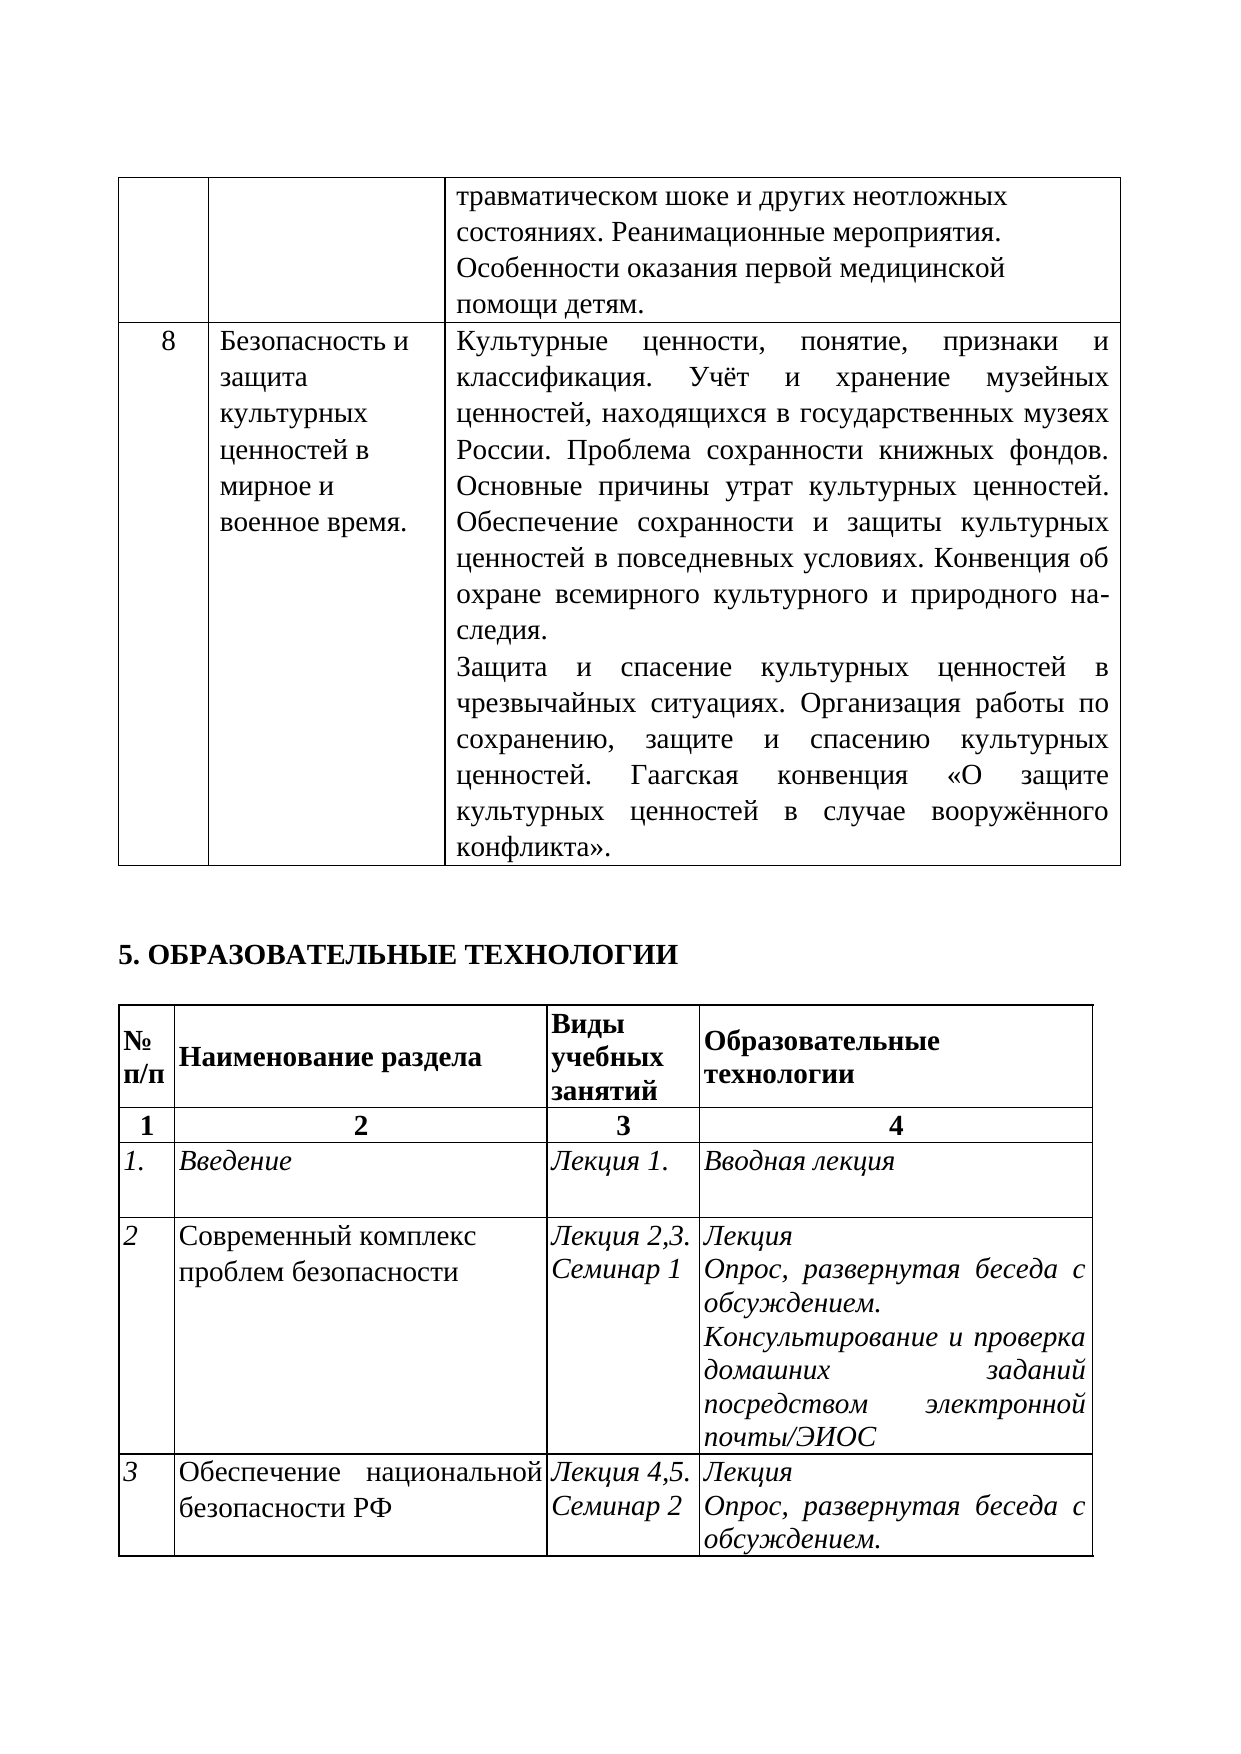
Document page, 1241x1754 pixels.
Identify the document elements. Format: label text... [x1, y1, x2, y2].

table_cell 8 [119, 323, 208, 865]
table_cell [700, 1455, 1092, 1555]
table_header Виды учебных занятий [548, 1006, 699, 1107]
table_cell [548, 1455, 699, 1555]
table_cell Введение [175, 1143, 546, 1216]
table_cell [446, 178, 1120, 322]
table_cell 4 [700, 1108, 1092, 1142]
table_cell Современный комплекс проблем безопасности [175, 1218, 546, 1453]
table_cell Лекция 1. [548, 1143, 699, 1216]
table_cell 7 [119, 178, 208, 322]
table_cell 2 [120, 1218, 174, 1453]
table_cell 3 [120, 1455, 174, 1555]
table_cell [209, 178, 444, 322]
table_cell 1 [120, 1108, 174, 1142]
table_header Образовательные технологии [700, 1006, 1092, 1107]
table_cell Лекция 2,3. Семинар 1 [548, 1218, 699, 1453]
table_cell Культурные ценности, понятие, признаки и классификация. Учёт и хранение музейных ценностей, находящихся в государственных музеях России. Проблема сохранности книжных фондов. Основные причины утрат культурных ценностей. Обеспечение сохранности и защиты культурных ценностей в повседневных условиях. Конвенция об охране всемирного культурного и природного наследия. Защита и спасение культурных ценностей в чрезвычайных ситуациях. Организация работы по сохранению, защите и спасению культурных ценностей. Гаагская конвенция «О защите культурных ценностей в случае вооружённого конфликта». [446, 323, 1120, 865]
table_cell 1. [120, 1143, 174, 1216]
text 5. ОБРАЗОВАТЕЛЬНЫЕ ТЕХНОЛОГИИ [118, 937, 1122, 971]
table_cell Безопасность и защита культурных ценностей в мирное и военное время. [209, 323, 444, 865]
table_header № п/п [120, 1006, 174, 1107]
table_header Наименование раздела [175, 1006, 546, 1107]
table_cell 3 [548, 1108, 699, 1142]
table_cell 2 [175, 1108, 546, 1142]
table_cell Вводная лекция [700, 1143, 1092, 1216]
table_cell Лекция Опрос, развернутая беседа с обсуждением. Консультирование и проверка домашних заданий посредством электронной почты/ЭИОС [700, 1218, 1092, 1453]
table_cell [175, 1455, 546, 1555]
